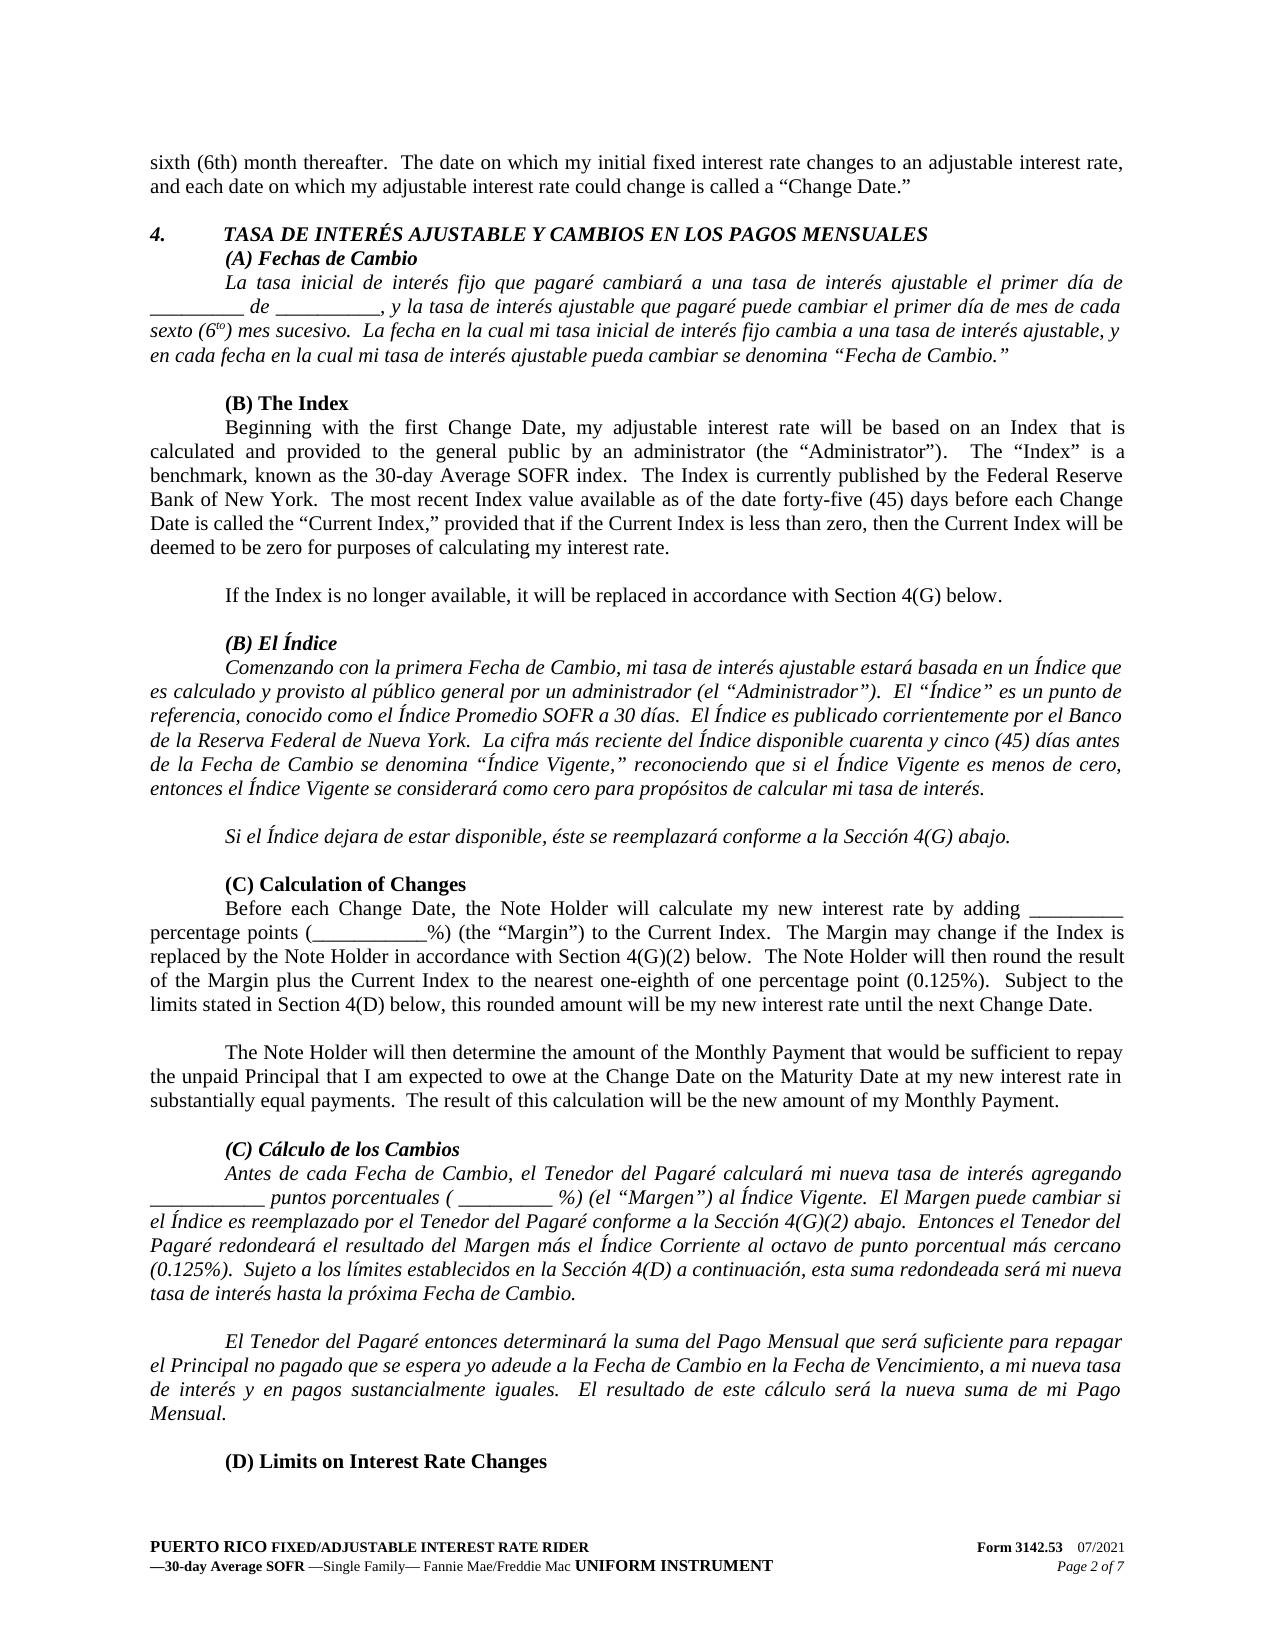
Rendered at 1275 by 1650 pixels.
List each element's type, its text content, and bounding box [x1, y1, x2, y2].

text (B) El Índice [150, 631, 1125, 655]
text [150, 150, 1125, 198]
text El Tenedor del Pagaré entonces determinará la suma del Pago Mensual que será suficiente para repagar el Principal no pagado que se espera yo adeude a la Fecha de Cambio en la Fecha de Vencimiento, a mi nueva tasa de interés y en pagos sustancialmente iguales. El resultado de este cálculo será la nueva suma de mi Pago Mensual. [150, 1329, 1125, 1425]
text Beginning with the first Change Date, my adjustable interest rate will be based on an Index that is calculated and provided to the general public by an administrator (the “Administrator”). The “Index” is a benchmark, known as the 30-day Average SOFR index. The Index is currently published by the Federal Reserve Bank of New York. The most recent Index value available as of the date forty-five (45) days before each Change Date is called the “Current Index,” provided that if the Current Index is less than zero, then the Current Index will be deemed to be zero for purposes of calculating my interest rate. [150, 415, 1125, 559]
text If the Index is no longer available, it will be replaced in accordance with Section 4(G) below. [150, 583, 1125, 607]
text Si el Índice dejara de estar disponible, éste se reemplazará conforme a la Sección 4(G) abajo. [150, 824, 1125, 848]
text Before each Change Date, the Note Holder will calculate my new interest rate by adding _________ percentage points (___________%) (the “Margin”) to the Current Index. The Margin may change if the Index is replaced by the Note Holder in accordance with Section 4(G)(2) below. The Note Holder will then round the result of the Margin plus the Current Index to the nearest one-eighth of one percentage point (0.125%). Subject to the limits stated in Section 4(D) below, this rounded amount will be my new interest rate until the next Change Date. [150, 896, 1125, 1016]
text (D) Limits on Interest Rate Changes [150, 1449, 1125, 1473]
text Antes de cada Fecha de Cambio, el Tenedor del Pagaré calculará mi nueva tasa de interés agregando ___________ puntos porcentuales ( _________ %) (el “Margen”) al Índice Vigente. El Margen puede cambiar si el Índice es reemplazado por el Tenedor del Pagaré conforme a la Sección 4(G)(2) abajo. Entonces el Tenedor del Pagaré redondeará el resultado del Margen más el Índice Corriente al octavo de punto porcentual más cercano (0.125%). Sujeto a los límites establecidos en la Sección 4(D) a continuación, esta suma redondeada será mi nueva tasa de interés hasta la próxima Fecha de Cambio. [150, 1161, 1125, 1305]
text (C) Cálculo de los Cambios [150, 1137, 1125, 1161]
text 4. TASA DE INTERÉS AJUSTABLE Y CAMBIOS EN LOS PAGOS MENSUALES [150, 222, 1125, 246]
text Comenzando con la primera Fecha de Cambio, mi tasa de interés ajustable estará basada en un Índice que es calculado y provisto al público general por un administrador (el “Administrador”). El “Índice” es un punto de referencia, conocido como el Índice Promedio SOFR a 30 días. El Índice es publicado corrientemente por el Banco de la Reserva Federal de Nueva York. La cifra más reciente del Índice disponible cuarenta y cinco (45) días antes de la Fecha de Cambio se denomina “Índice Vigente,” reconociendo que si el Índice Vigente es menos de cero, entonces el Índice Vigente se considerará como cero para propósitos de calcular mi tasa de interés. [150, 655, 1125, 800]
text La tasa inicial de interés fijo que pagaré cambiará a una tasa de interés ajustable el primer día de _________ de __________, y la tasa de interés ajustable que pagaré puede cambiar el primer día de mes de cada sexto (6to) mes sucesivo. La fecha en la cual mi tasa inicial de interés fijo cambia a una tasa de interés ajustable, y en cada fecha en la cual mi tasa de interés ajustable pueda cambiar se denomina “Fecha de Cambio.” [150, 270, 1125, 367]
text (B) The Index [225, 391, 1125, 415]
text The Note Holder will then determine the amount of the Monthly Payment that would be sufficient to repay the unpaid Principal that I am expected to owe at the Change Date on the Maturity Date at my new interest rate in substantially equal payments. The result of this calculation will be the new amount of my Monthly Payment. [150, 1040, 1125, 1112]
text (A) Fechas de Cambio [150, 246, 1125, 270]
text (C) Calculation of Changes [150, 872, 1125, 896]
